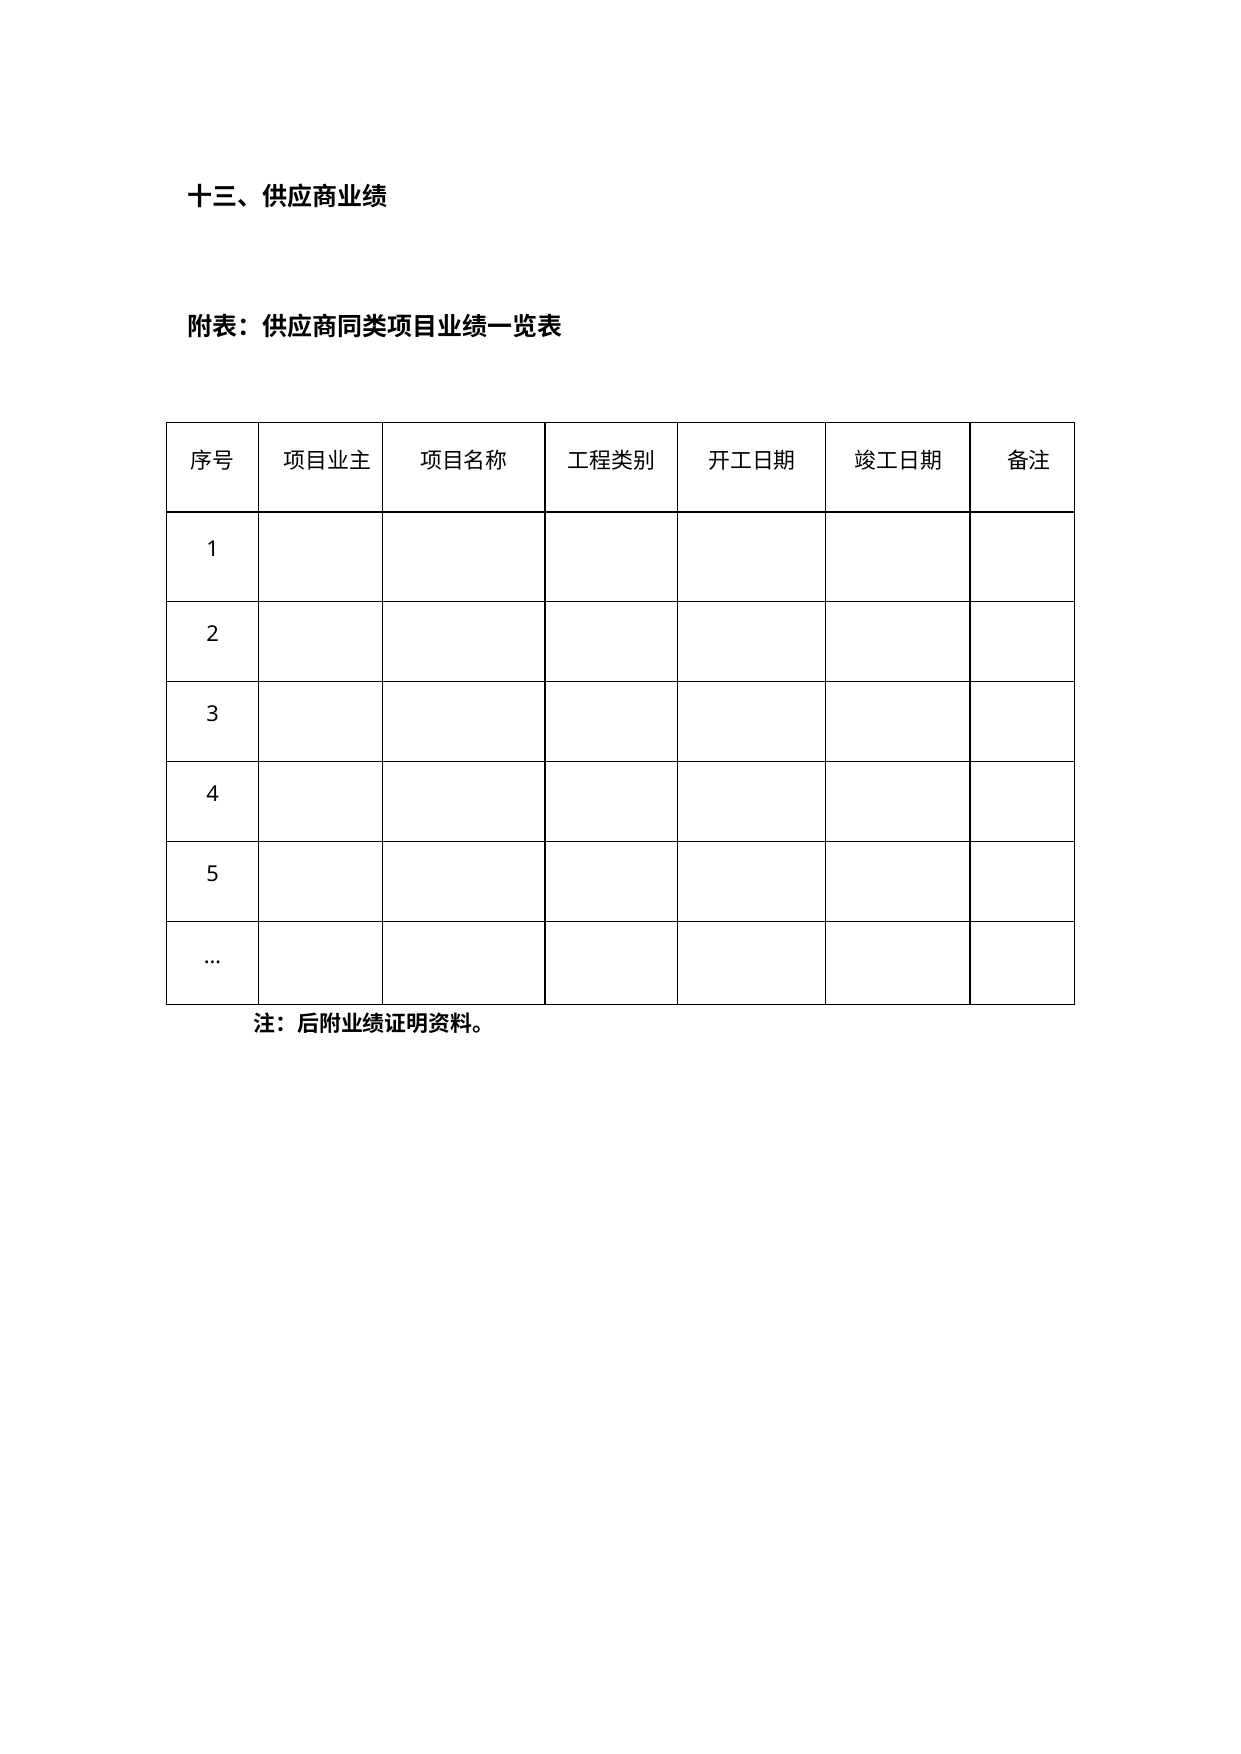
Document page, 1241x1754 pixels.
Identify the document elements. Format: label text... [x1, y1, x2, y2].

table_cell [383, 842, 544, 921]
table_cell [259, 842, 382, 921]
table_cell [546, 762, 677, 841]
table_header 开工日期 [678, 423, 825, 511]
table_cell [826, 602, 969, 681]
table_cell [826, 682, 969, 761]
table_cell [383, 602, 544, 681]
table_cell [259, 922, 382, 1004]
table_cell [383, 513, 544, 601]
table_cell [678, 762, 825, 841]
table_cell [383, 762, 544, 841]
table_cell [826, 762, 969, 841]
table_header 项目业主 [259, 423, 382, 511]
table_header 竣工日期 [826, 423, 969, 511]
table_cell [678, 842, 825, 921]
table_cell [971, 682, 1074, 761]
table_cell [971, 842, 1074, 921]
table_cell [259, 682, 382, 761]
table_cell [971, 922, 1074, 1004]
table_header 序号 [167, 423, 258, 511]
table_cell [546, 602, 677, 681]
table_cell [971, 762, 1074, 841]
table_cell 3 [167, 682, 258, 761]
table_header 备注 [971, 423, 1074, 511]
table_cell [259, 513, 382, 601]
text 十三、供应商业绩 [187, 162, 1053, 227]
table_cell 2 [167, 602, 258, 681]
table_cell [546, 842, 677, 921]
table_cell [826, 513, 969, 601]
table_cell [383, 922, 544, 1004]
table_cell [678, 513, 825, 601]
table_cell [259, 602, 382, 681]
table_cell 5 [167, 842, 258, 921]
table_cell [971, 513, 1074, 601]
text 附表：供应商同类项目业绩一览表 [187, 292, 1053, 357]
table_cell [546, 513, 677, 601]
table_cell … [167, 922, 258, 1004]
table_cell [971, 602, 1074, 681]
table_cell 1 [167, 513, 258, 601]
table_cell [826, 922, 969, 1004]
table_header 工程类别 [546, 423, 677, 511]
table_cell 4 [167, 762, 258, 841]
table_cell [383, 682, 544, 761]
table_cell [546, 682, 677, 761]
table_cell [546, 922, 677, 1004]
table_header 项目名称 [383, 423, 544, 511]
table_cell [259, 762, 382, 841]
table_cell [826, 842, 969, 921]
table_cell [678, 602, 825, 681]
table_cell [678, 682, 825, 761]
table_cell [678, 922, 825, 1004]
text 注：后附业绩证明资料。 [187, 1005, 1053, 1038]
